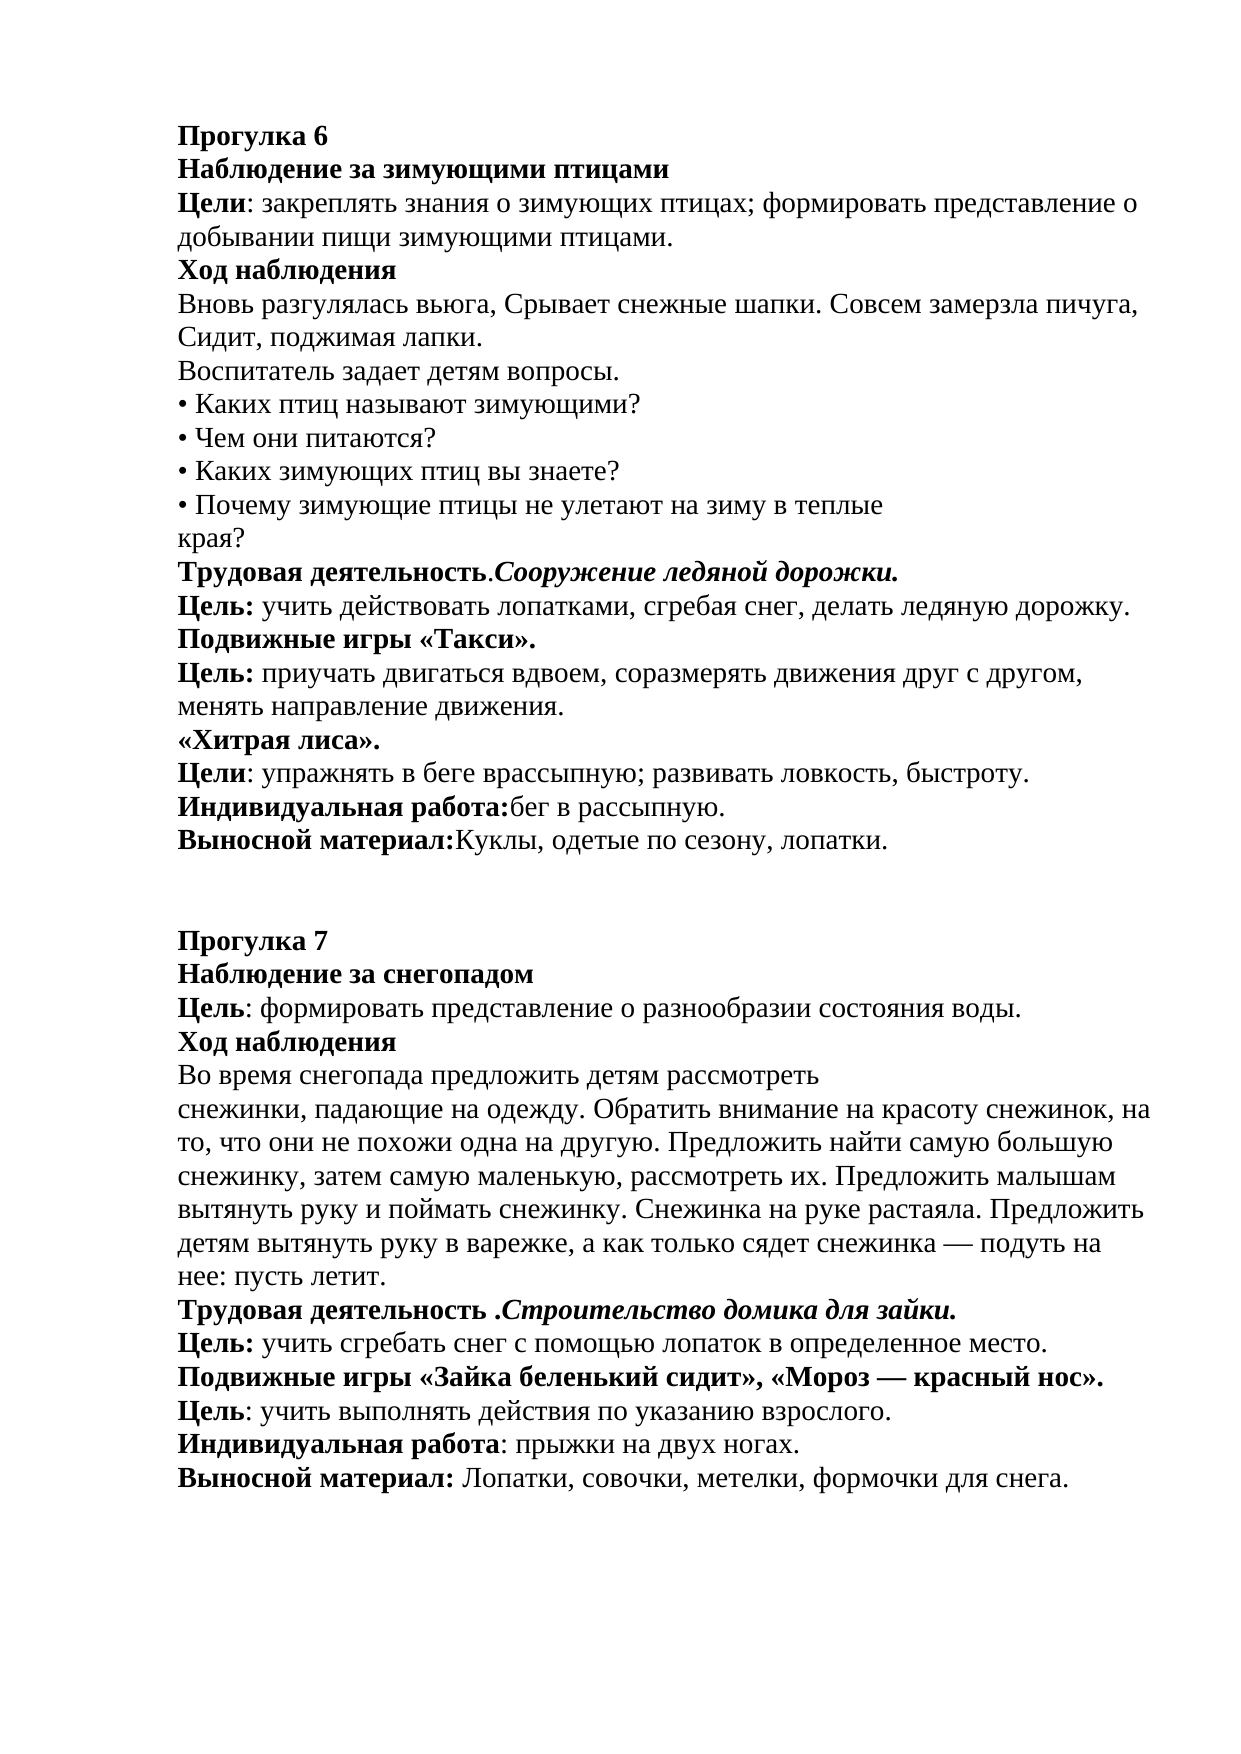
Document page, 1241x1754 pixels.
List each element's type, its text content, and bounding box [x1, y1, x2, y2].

text Прогулка 6 [177, 118, 1152, 152]
text Во время снегопада предложить детям рассмотреть [177, 1057, 1152, 1091]
text Ход наблюдения [177, 1024, 1152, 1057]
text Цели: упражнять в беге врассыпную; развивать ловкость, быстроту. [177, 755, 1152, 789]
text Индивидуальная работа:бег в рассыпную. [177, 789, 1152, 822]
text Воспитатель задает детям вопросы. [177, 353, 1152, 386]
text Цели: закреплять знания о зимующих птицах; формировать представление о добывании пищи зимующими птицами. [177, 185, 1152, 252]
text Трудовая деятельность.Сооружение ледяной дорожки. [177, 554, 1152, 588]
text снежинки, падающие на одежду. Обратить внимание на красоту снежинок, на то, что они не похожи одна на другую. Предложить найти самую большую снежинку, затем самую маленькую, рассмотреть их. Предложить малышам вытянуть руку и поймать снежинку. Снежинка на руке растаяла. Предложить детям вытянуть руку в варежке, а как только сядет снежинка — подуть на нее: пусть летит. [177, 1091, 1152, 1292]
text Вновь разгулялась вьюга, Срывает снежные шапки. Совсем замерзла пичуга, Сидит, поджимая лапки. [177, 286, 1152, 353]
text • Чем они питаются? [177, 420, 1152, 453]
text края? [177, 521, 1152, 554]
text Наблюдение за зимующими птицами [177, 152, 1152, 185]
text Выносной материал:Куклы, одетые по сезону, лопатки. [177, 822, 1152, 856]
text Ход наблюдения [177, 252, 1152, 286]
text Выносной материал: Лопатки, совочки, метелки, формочки для снега. [177, 1460, 1152, 1493]
text Индивидуальная работа: прыжки на двух ногах. [177, 1426, 1152, 1460]
text Цель: приучать двигаться вдвоем, соразмерять движения друг с другом, менять направление движения. [177, 655, 1152, 722]
text Цель: формировать представление о разнообразии состояния воды. [177, 990, 1152, 1024]
text Цель: учить действовать лопатками, сгребая снег, делать ледяную дорожку. [177, 588, 1152, 621]
text Цель: учить сгребать снег с помощью лопаток в определенное место. [177, 1326, 1152, 1359]
text Подвижные игры «Зайка беленький сидит», «Мороз — красный нос». [177, 1359, 1152, 1393]
text • Каких птиц называют зимующими? [177, 386, 1152, 420]
text Трудовая деятельность .Строительство домика для зайки. [177, 1292, 1152, 1326]
text Прогулка 7 [177, 923, 1152, 957]
text Цель: учить выполнять действия по указанию взрослого. [177, 1393, 1152, 1426]
text Наблюдение за снегопадом [177, 957, 1152, 990]
text Подвижные игры «Такси». [177, 621, 1152, 655]
text • Каких зимующих птиц вы знаете? [177, 453, 1152, 487]
text • Почему зимующие птицы не улетают на зиму в теплые [177, 487, 1152, 521]
text «Хитрая лиса». [177, 722, 1152, 755]
